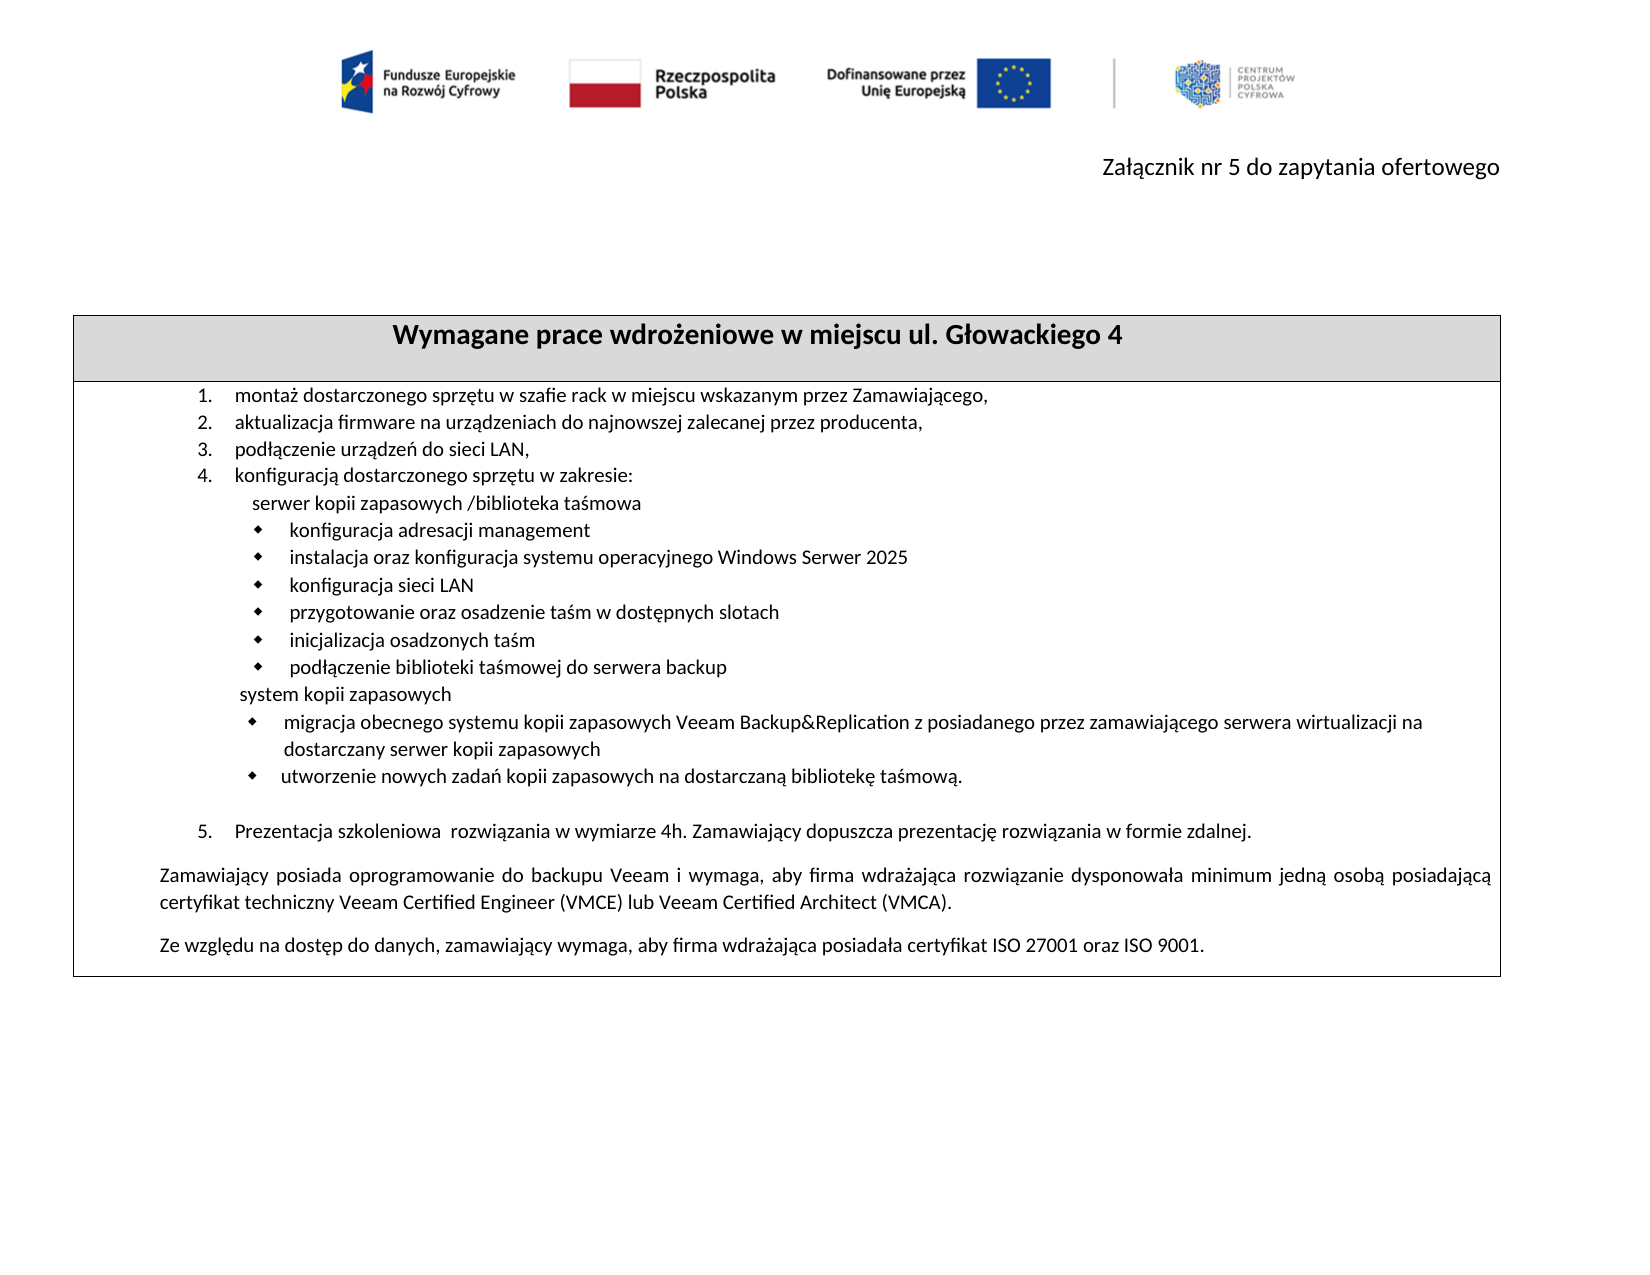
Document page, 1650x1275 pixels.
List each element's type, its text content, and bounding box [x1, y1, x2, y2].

table_cell montaż dostarczonego sprzętu w szafie rack w miejscu wskazanym przez Zamawiającego, aktualizacja firmware na urządzeniach do najnowszej zalecanej przez producenta, podłączenie urządzeń do sieci LAN, konfiguracją dostarczonego sprzętu w zakresie: serwer kopii zapasowych /biblioteka taśmowa konfiguracja adresacji management instalacja oraz konfiguracja systemu operacyjnego Windows Serwer 2025 konfiguracja sieci LAN przygotowanie oraz osadzenie taśm w dostępnych slotach inicjalizacja osadzonych taśm podłączenie biblioteki taśmowej do serwera backup system kopii zapasowych migracja obecnego systemu kopii zapasowych Veeam Backup&Replication z posiadanego przez zamawiającego serwera wirtualizacji na dostarczany serwer kopii zapasowych utworzenie nowych zadań kopii zapasowych na dostarczaną bibliotekę taśmową. Prezentacja szkoleniowa rozwiązania w wymiarze 4h. Zamawiający dopuszcza prezentację rozwiązania w formie zdalnej. Zamawiający posiada oprogramowanie do backupu Veeam i wymaga, aby firma wdrażająca rozwiązanie dysponowała minimum jedną osobą posiadającą certyfikat techniczny Veeam Certified Engineer (VMCE) lub Veeam Certified Architect (VMCA). Ze względu na dostęp do danych, zamawiający wymaga, aby firma wdrażająca posiadała certyfikat ISO 27001 oraz ISO 9001. [74, 382, 1500, 976]
picture [321, 29, 1326, 134]
table_header Wymagane prace wdrożeniowe w miejscu ul. Głowackiego 4 [74, 316, 1500, 381]
